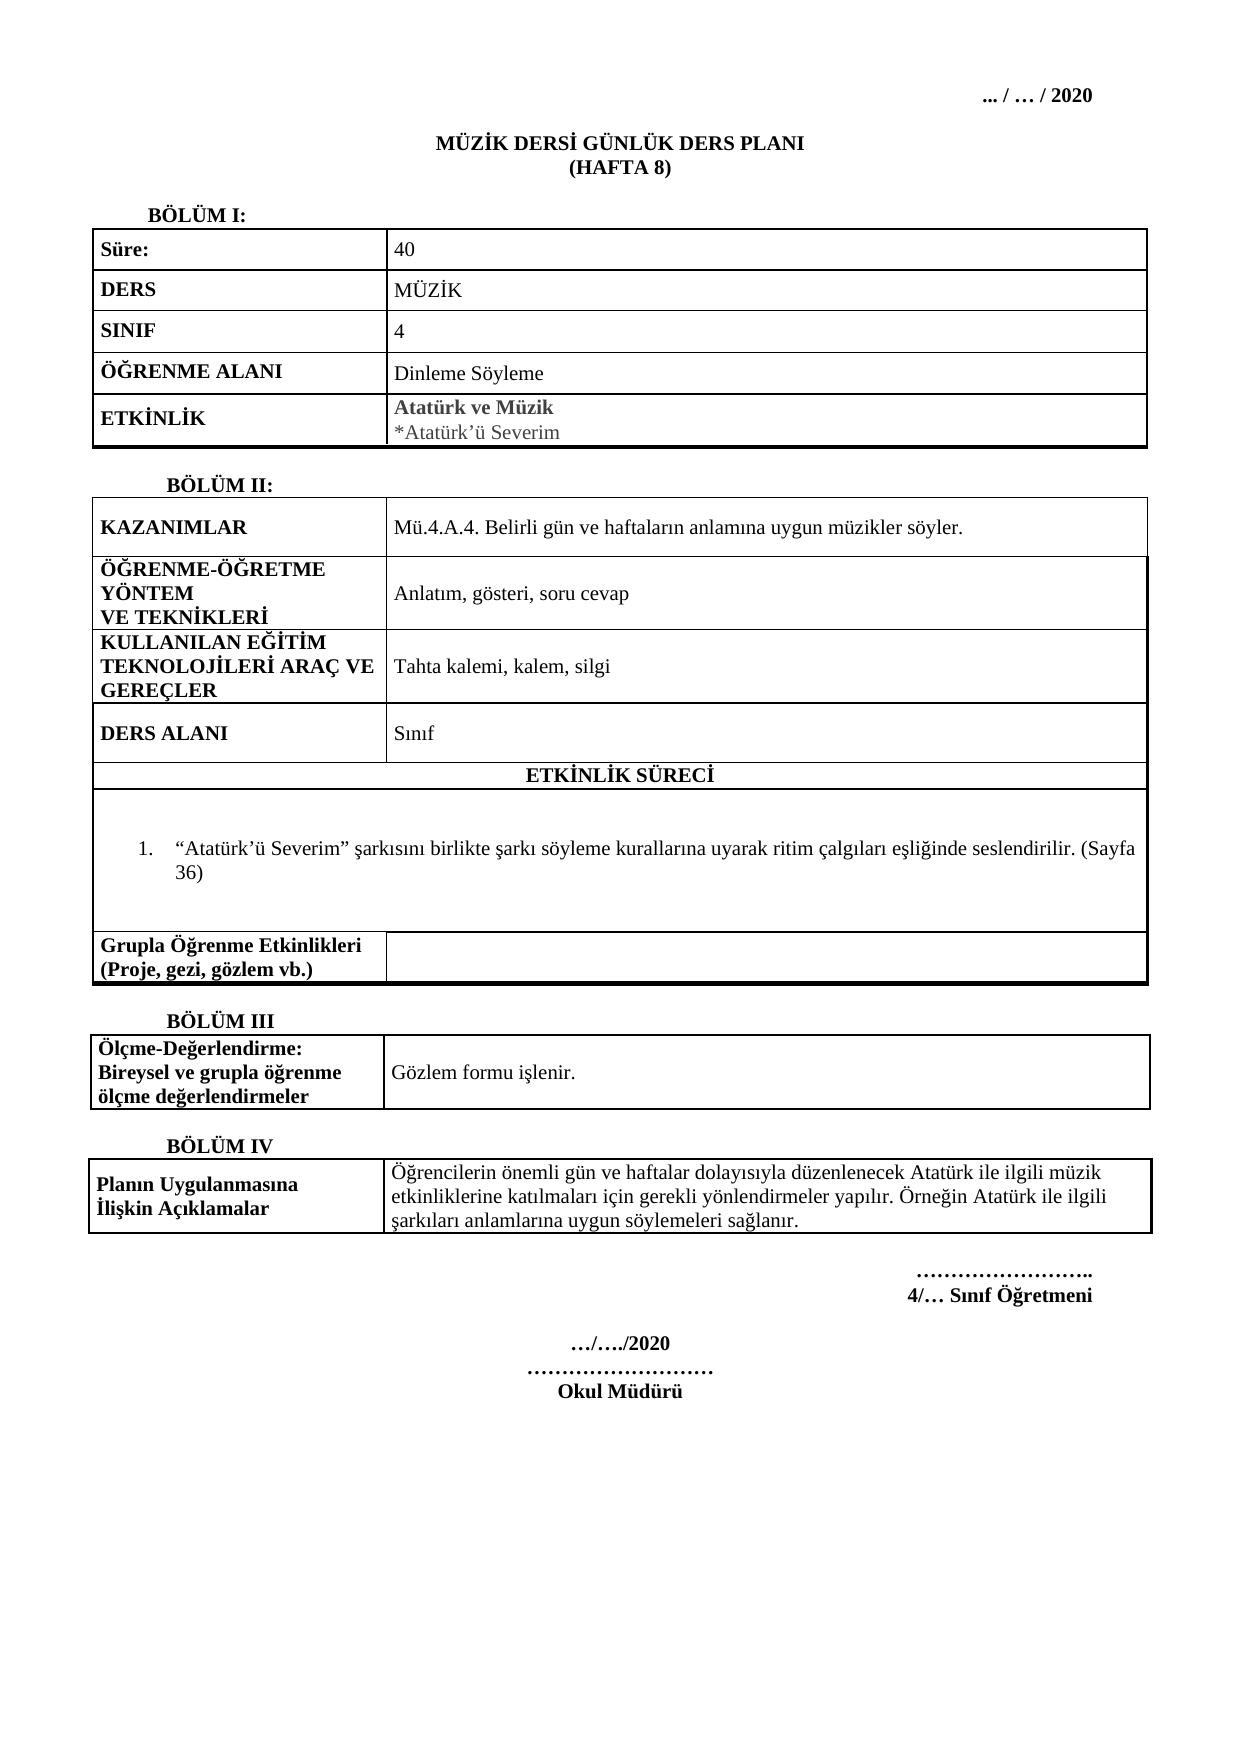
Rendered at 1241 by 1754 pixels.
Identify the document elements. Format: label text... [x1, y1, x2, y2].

table_cell DERS [94, 271, 386, 310]
table_cell ÖĞRENME-ÖĞRETME YÖNTEM VE TEKNİKLERİ [93, 557, 386, 629]
table_header Öğrencilerin önemli gün ve haftalar dolayısıyla düzenlenecek Atatürk ile ilgili müzik etkinliklerine katılmaları için gerekli yönlendirmeler yapılır. Örneğin Atatürk ile ilgili şarkıları anlamlarına uygun söylemeleri sağlanır. [385, 1160, 1150, 1232]
table_header Gözlem formu işlenir. [385, 1036, 1149, 1108]
subtitle BÖLÜM IV [148, 1134, 1092, 1158]
text ... / … / 2020 [148, 83, 1092, 107]
table_cell MÜZİK [388, 271, 1146, 310]
text …/…./2020 [148, 1331, 1092, 1355]
table_header Ölçme-Değerlendirme: Bireysel ve grupla öğrenme ölçme değerlendirmeler [92, 1036, 383, 1108]
text (HAFTA 8) [148, 155, 1092, 179]
table_cell 4 [388, 311, 1146, 352]
table_cell SINIF [94, 311, 386, 352]
table_cell Anlatım, gösteri, soru cevap [387, 557, 1146, 629]
table_cell Tahta kalemi, kalem, silgi [387, 630, 1146, 702]
table_cell “Atatürk’ü Severim” şarkısını birlikte şarkı söyleme kurallarına uyarak ritim çalgıları eşliğinde seslendirilir. (Sayfa 36) [94, 790, 1146, 931]
table_header Süre: [94, 230, 386, 269]
text BÖLÜM II: [148, 473, 1092, 497]
subtitle BÖLÜM III [148, 1009, 1092, 1033]
table_cell ETKİNLİK SÜRECİ [94, 763, 1146, 787]
table_cell [387, 933, 1146, 981]
table_cell KULLANILAN EĞİTİM TEKNOLOJİLERİ ARAÇ VE GEREÇLER [93, 630, 386, 702]
table_cell ÖĞRENME ALANI [94, 353, 386, 393]
text Okul Müdürü [148, 1379, 1092, 1403]
text BÖLÜM I: [148, 203, 1092, 227]
table_cell Atatürk ve Müzik *Atatürk’ü Severim [388, 395, 1146, 444]
text 4/… Sınıf Öğretmeni [148, 1282, 1092, 1307]
table_cell Dinleme Söyleme [388, 353, 1146, 393]
table_header Mü.4.A.4. Belirli gün ve haftaların anlamına uygun müzikler söyler. [387, 498, 1147, 556]
table_cell Grupla Öğrenme Etkinlikleri (Proje, gezi, gözlem vb.) [94, 932, 386, 981]
text MÜZİK DERSİ GÜNLÜK DERS PLANI [148, 131, 1092, 155]
table_header Planın Uygulanmasına İlişkin Açıklamalar [90, 1160, 383, 1232]
table_header KAZANIMLAR [93, 498, 386, 556]
table_header 40 [388, 230, 1146, 269]
table_cell DERS ALANI [94, 704, 386, 762]
text ……………………… [148, 1355, 1092, 1379]
table_cell Sınıf [387, 704, 1146, 762]
text …………………….. [148, 1258, 1092, 1282]
table_cell ETKİNLİK [94, 395, 386, 444]
